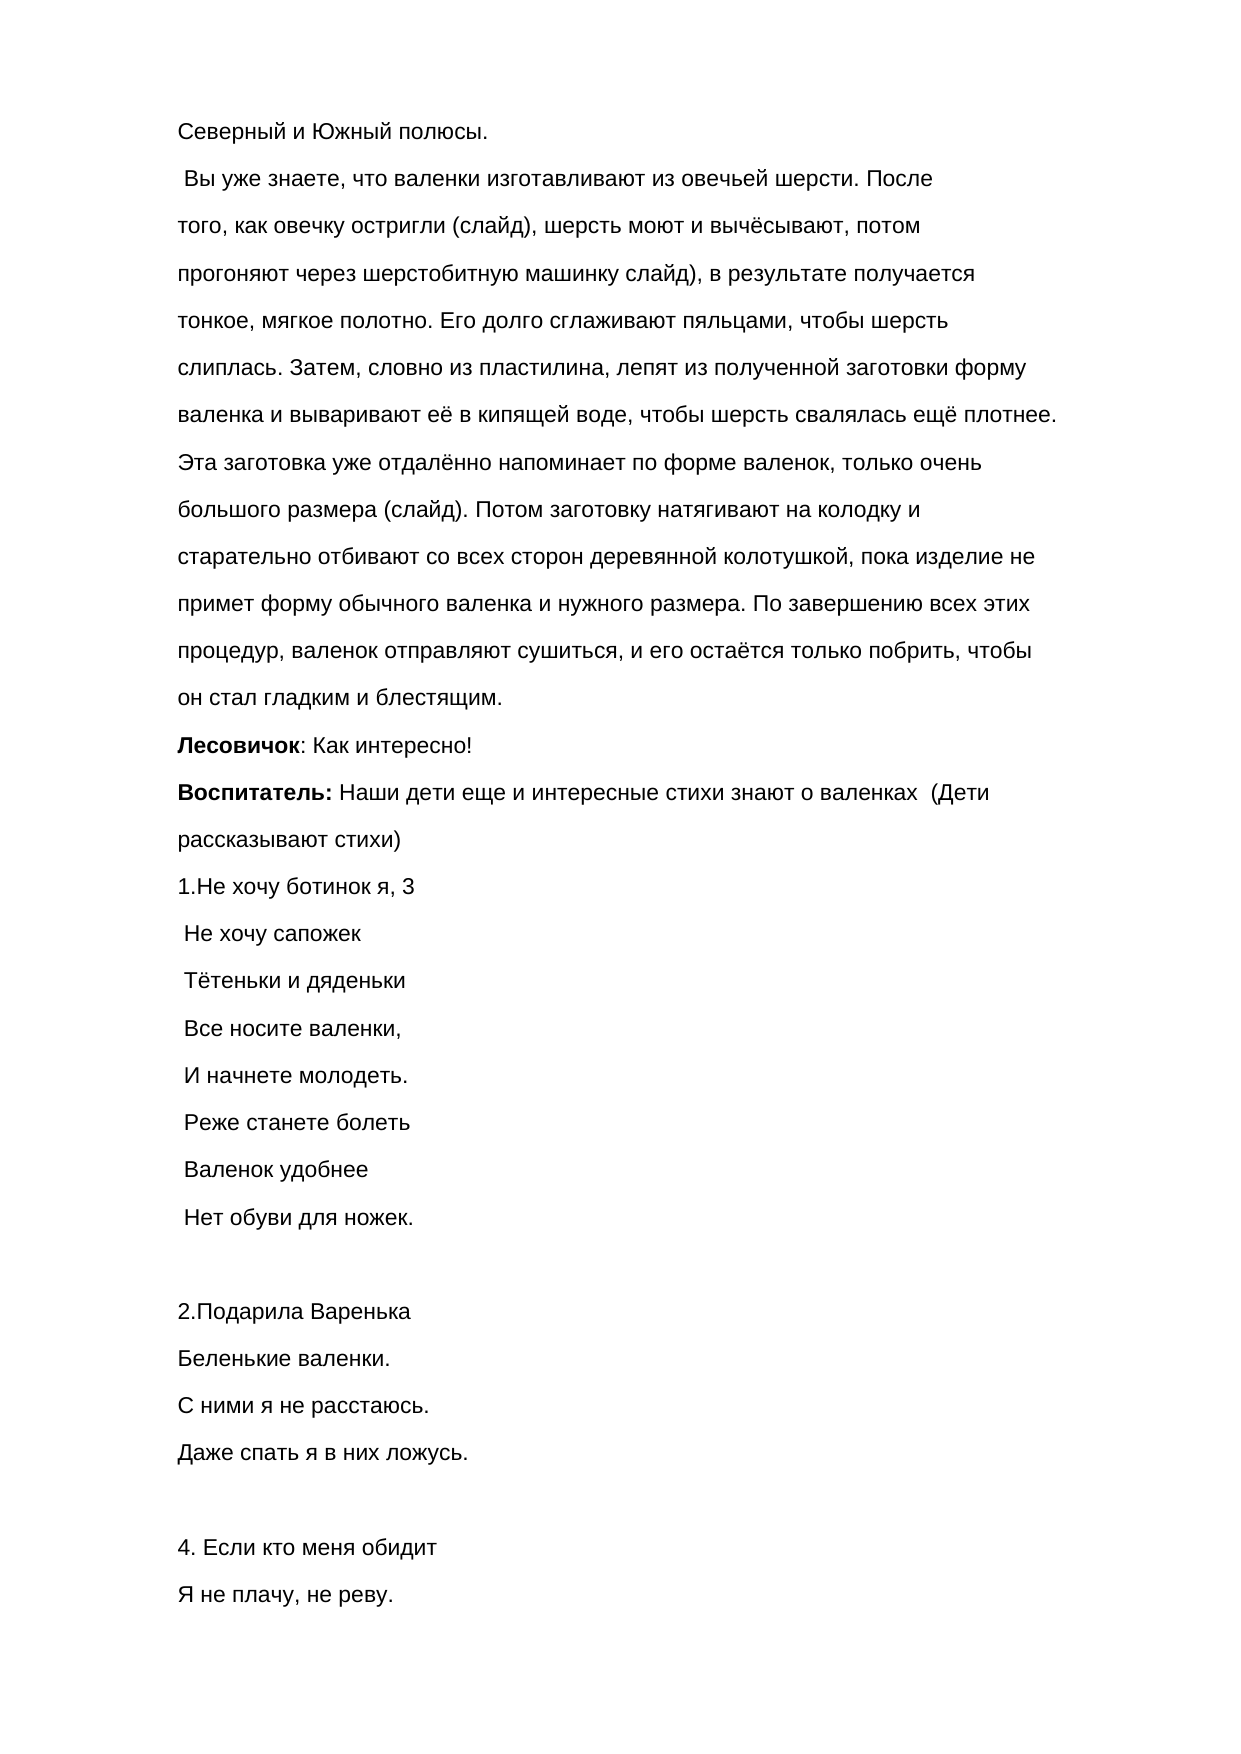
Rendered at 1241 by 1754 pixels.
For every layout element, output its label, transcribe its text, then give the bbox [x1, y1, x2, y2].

text С ними я не расстаюсь. [177, 1392, 1152, 1418]
text прогоняют через шерстобитную машинку слайд), в результате получается [177, 260, 1152, 286]
text Воспитатель: Наши дети еще и интересные стихи знают о валенках (Дети [177, 779, 1152, 805]
text того, как овечку остригли (слайд), шерсть моют и вычёсывают, потом [177, 212, 1152, 239]
text 4. Если кто меня обидит [177, 1534, 1152, 1560]
text слиплась. Затем, словно из пластилина, лепят из полученной заготовки форму [177, 354, 1152, 380]
text Даже спать я в них ложусь. [177, 1439, 1152, 1466]
text Вы уже знаете, что валенки изготавливают из овечьей шерсти. После [177, 165, 1152, 192]
text процедур, валенок отправляют сушиться, и его остаётся только побрить, чтобы [177, 637, 1152, 663]
text Нет обуви для ножек. [177, 1203, 1152, 1230]
text Беленькие валенки. [177, 1345, 1152, 1371]
text Я не плачу, не реву. [177, 1581, 1152, 1607]
text И начнете молодеть. [177, 1062, 1152, 1088]
text Эта заготовка уже отдалённо напоминает по форме валенок, только очень [177, 448, 1152, 475]
text 2.Подарила Варенька [177, 1298, 1152, 1324]
text 1.Не хочу ботинок я, 3 [177, 873, 1152, 899]
text Тётеньки и дяденьки [177, 967, 1152, 994]
text Северный и Южный полюсы. [177, 118, 1152, 144]
text Все носите валенки, [177, 1015, 1152, 1041]
text рассказывают стихи) [177, 826, 1152, 852]
text большого размера (слайд). Потом заготовку натягивают на колодку и [177, 496, 1152, 522]
text Валенок удобнее [177, 1156, 1152, 1183]
text Не хочу сапожек [177, 920, 1152, 947]
text валенка и вываривают её в кипящей воде, чтобы шерсть свалялась ещё плотнее. [177, 401, 1152, 428]
text Реже станете болеть [177, 1109, 1152, 1135]
text он стал гладким и блестящим. [177, 684, 1152, 711]
text тонкое, мягкое полотно. Его долго сглаживают пяльцами, чтобы шерсть [177, 307, 1152, 333]
text Лесовичок: Как интересно! [177, 732, 1152, 758]
text примет форму обычного валенка и нужного размера. По завершению всех этих [177, 590, 1152, 616]
text старательно отбивают со всех сторон деревянной колотушкой, пока изделие не [177, 543, 1152, 569]
